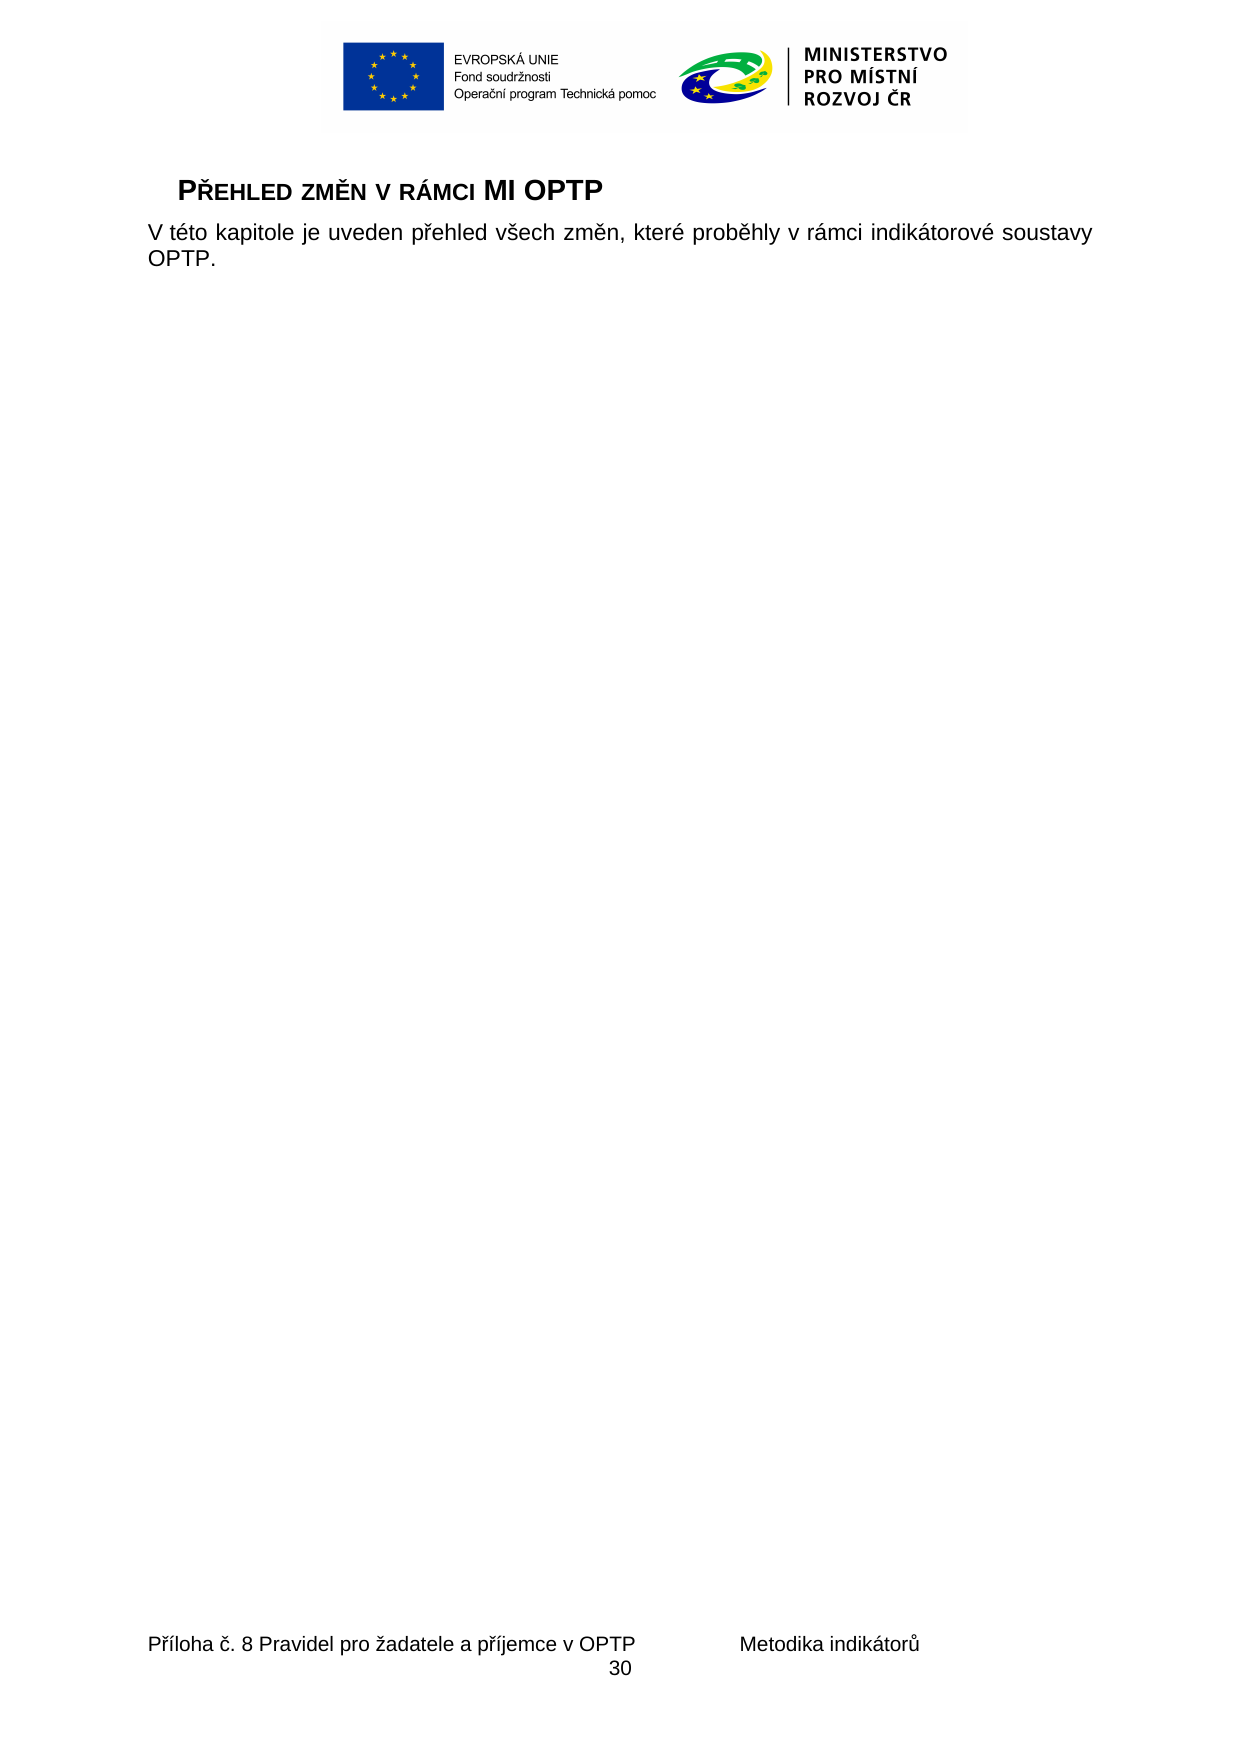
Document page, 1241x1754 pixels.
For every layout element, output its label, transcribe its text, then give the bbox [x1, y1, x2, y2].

text Přehled změn v rámci MI OPTP [177, 173, 1092, 206]
picture [321, 21, 969, 133]
text V této kapitole je uveden přehled všech změn, které proběhly v rámci indikátorové soustavy OPTP. [148, 219, 1092, 271]
